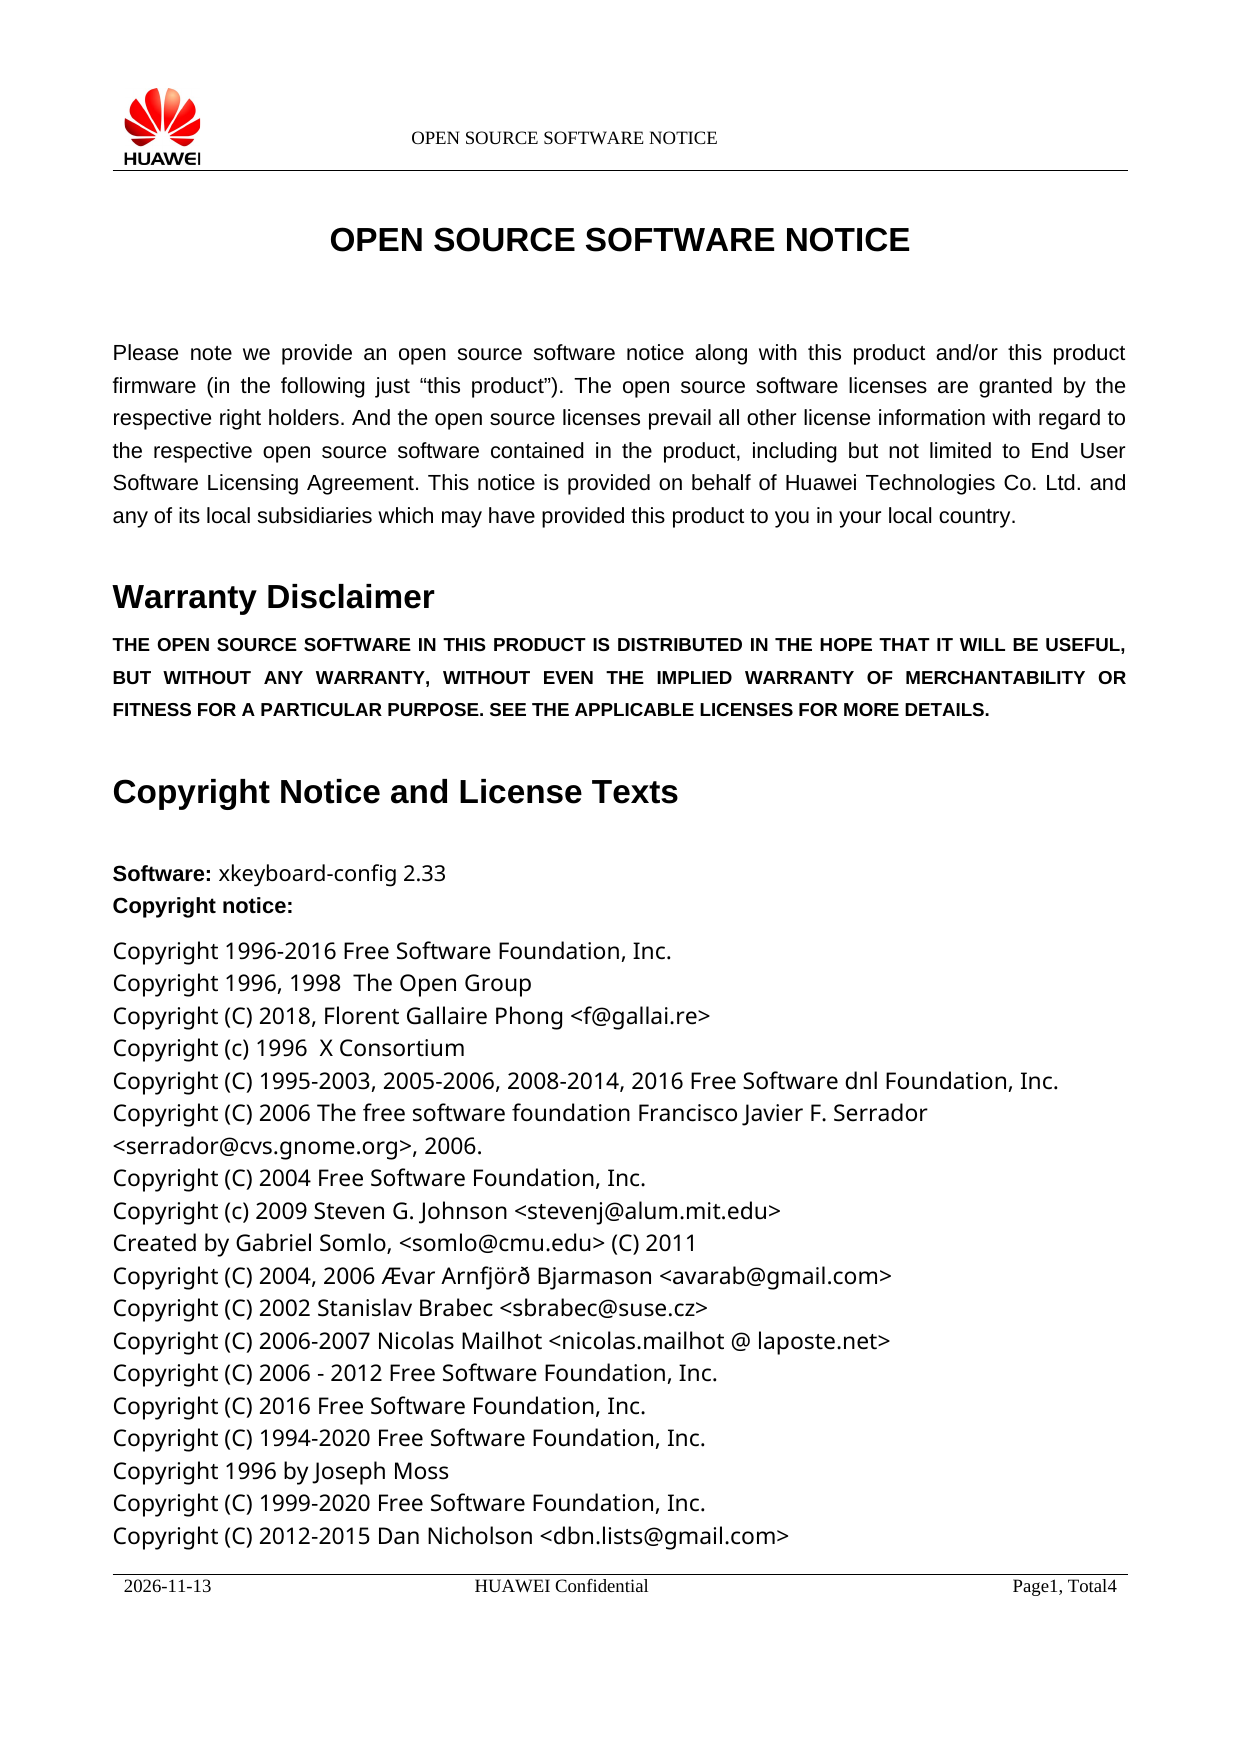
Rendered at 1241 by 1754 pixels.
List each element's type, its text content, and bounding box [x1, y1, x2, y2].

text Copyright Notice and License Texts [112, 759, 1128, 824]
text The open source software in this product is distributed in the hope that it will be useful, but WITHOUT ANY WARRANTY, without even the implied warranty of MERCHANTABILITY or FITNESS FOR A PARTICULAR PURPOSE. See the applicable licenses for more details. [112, 629, 1128, 726]
text Copyright notice: [112, 889, 1128, 921]
text Please note we provide an open source software notice along with this product and/or this product firmware (in the following just “this product”). The open source software licenses are granted by the respective right holders. And the open source licenses prevail all other license information with regard to the respective open source software contained in the product, including but not limited to End User Software Licensing Agreement. This notice is provided on behalf of Huawei Technologies Co. Ltd. and any of its local subsidiaries which may have provided this product to you in your local country. [112, 336, 1128, 531]
text Warranty Disclaimer [112, 564, 1128, 629]
picture [124, 88, 201, 165]
title Software: xkeyboard-config 2.33 [112, 856, 1128, 889]
text OPEN SOURCE SOFTWARE NOTICE [112, 206, 1128, 271]
